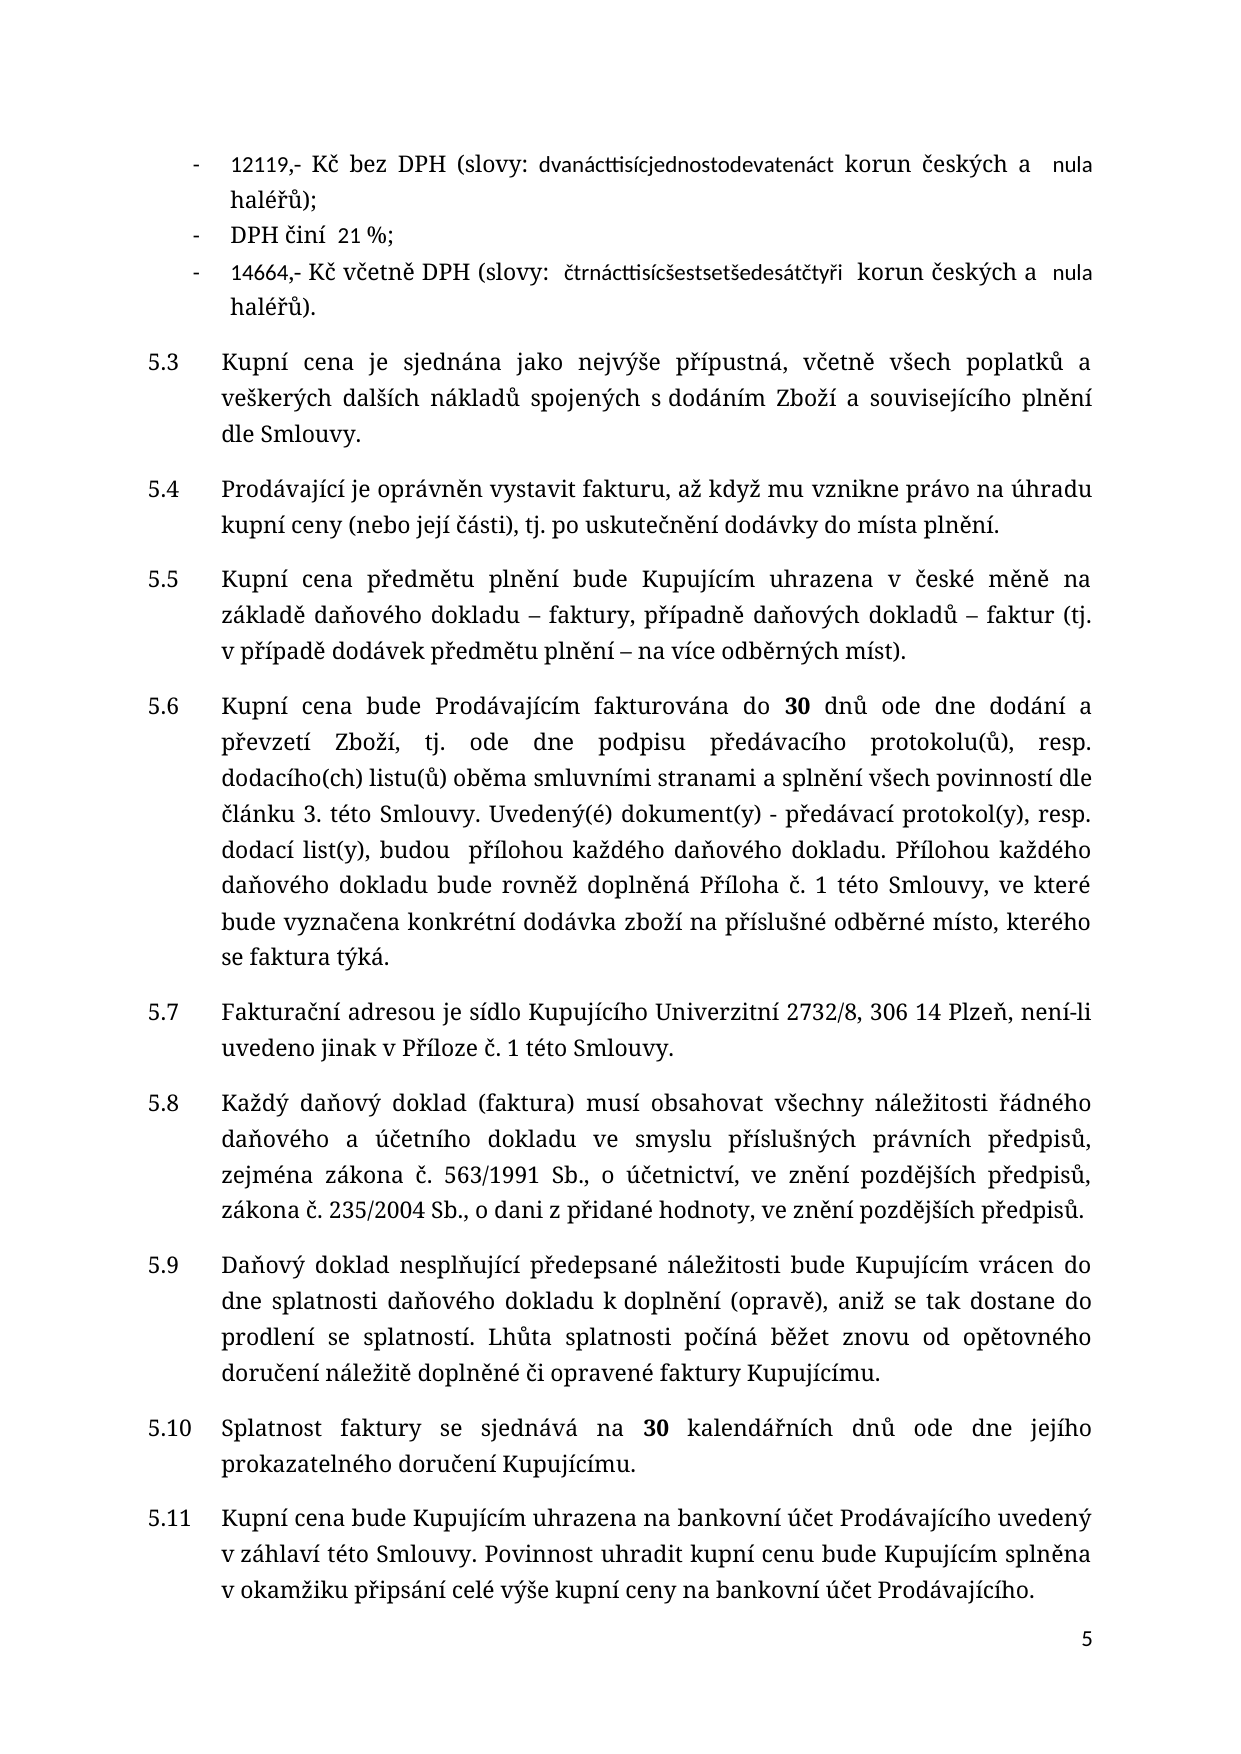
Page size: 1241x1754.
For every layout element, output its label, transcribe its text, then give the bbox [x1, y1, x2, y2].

text 5.9 Daňový doklad nesplňující předepsané náležitosti bude Kupujícím vrácen do dne splatnosti daňového dokladu k doplnění (opravě), aniž se tak dostane do prodlení se splatností. Lhůta splatnosti počíná běžet znovu od opětovného doručení náležitě doplněné či opravené faktury Kupujícímu. [148, 1249, 1093, 1388]
list 12119,- Kč bez DPH (slovy: dvanácttisícjednostodevatenáct korun českých a nula haléřů); [193, 148, 1093, 215]
text 5.5 Kupní cena předmětu plnění bude Kupujícím uhrazena v české měně na základě daňového dokladu – faktury, případně daňových dokladů – faktur (tj. v případě dodávek předmětu plnění – na více odběrných míst). [148, 563, 1093, 666]
text 5.4 Prodávající je oprávněn vystavit fakturu, až když mu vznikne právo na úhradu kupní ceny (nebo její části), tj. po uskutečnění dodávky do místa plnění. [148, 473, 1093, 540]
text 5.11 Kupní cena bude Kupujícím uhrazena na bankovní účet Prodávajícího uvedený v záhlaví této Smlouvy. Povinnost uhradit kupní cenu bude Kupujícím splněna v okamžiku připsání celé výše kupní ceny na bankovní účet Prodávajícího. [148, 1502, 1093, 1605]
text 5.7 Fakturační adresou je sídlo Kupujícího Univerzitní 2732/8, 306 14 Plzeň, není-li uvedeno jinak v Příloze č. 1 této Smlouvy. [148, 996, 1093, 1063]
text 5.8 Každý daňový doklad (faktura) musí obsahovat všechny náležitosti řádného daňového a účetního dokladu ve smyslu příslušných právních předpisů, zejména zákona č. 563/1991 Sb., o účetnictví, ve znění pozdějších předpisů, zákona č. 235/2004 Sb., o dani z přidané hodnoty, ve znění pozdějších předpisů. [148, 1087, 1093, 1226]
text 5.3 Kupní cena je sjednána jako nejvýše přípustná, včetně všech poplatků a veškerých dalších nákladů spojených s dodáním Zboží a souvisejícího plnění dle Smlouvy. [148, 346, 1093, 449]
list 14664,- Kč včetně DPH (slovy: čtrnácttisícšestsetšedesátčtyři korun českých a nula haléřů). [193, 255, 1093, 323]
text 5.6 Kupní cena bude Prodávajícím fakturována do 30 dnů ode dne dodání a převzetí Zboží, tj. ode dne podpisu předávacího protokolu(ů), resp. dodacího(ch) listu(ů) oběma smluvními stranami a splnění všech povinností dle článku 3. této Smlouvy. Uvedený(é) dokument(y) - předávací protokol(y), resp. dodací list(y), budou přílohou každého daňového dokladu. Přílohou každého daňového dokladu bude rovněž doplněná Příloha č. 1 této Smlouvy, ve které bude vyznačena konkrétní dodávka zboží na příslušné odběrné místo, kterého se faktura týká. [148, 690, 1093, 973]
text 5.10 Splatnost faktury se sjednává na 30 kalendářních dnů ode dne jejího prokazatelného doručení Kupujícímu. [148, 1412, 1093, 1479]
list DPH činí 21 %; [193, 219, 1093, 251]
